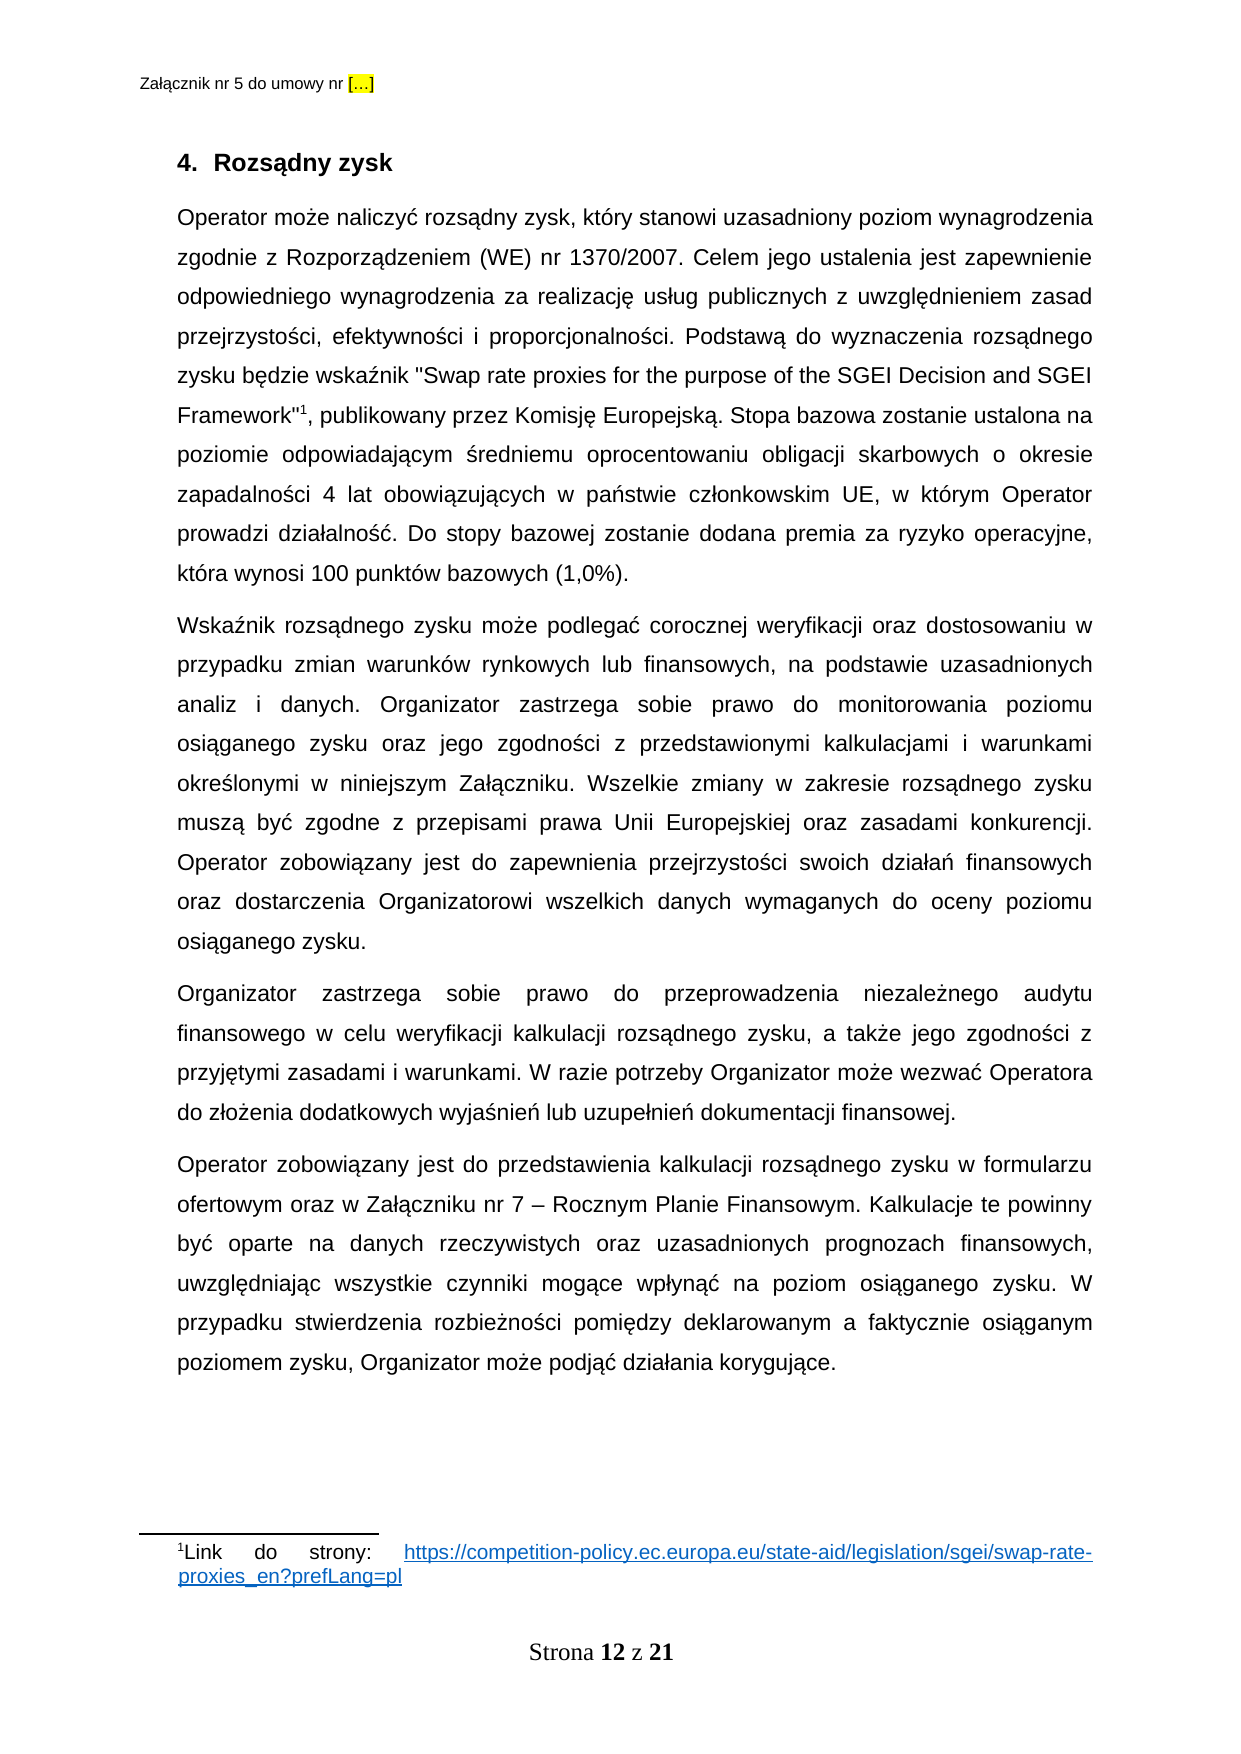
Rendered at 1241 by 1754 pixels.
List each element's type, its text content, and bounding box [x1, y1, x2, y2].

text Operator zobowiązany jest do przedstawienia kalkulacji rozsądnego zysku w formularzu ofertowym oraz w Załączniku nr 7 – Rocznym Planie Finansowym. Kalkulacje te powinny być oparte na danych rzeczywistych oraz uzasadnionych prognozach finansowych, uwzględniając wszystkie czynniki mogące wpłynąć na poziom osiąganego zysku. W przypadku stwierdzenia rozbieżności pomiędzy deklarowanym a faktycznie osiąganym poziomem zysku, Organizator może podjąć działania korygujące. [177, 1151, 1093, 1375]
text Organizator zastrzega sobie prawo do przeprowadzenia niezależnego audytu finansowego w celu weryfikacji kalkulacji rozsądnego zysku, a także jego zgodności z przyjętymi zasadami i warunkami. W razie potrzeby Organizator może wezwać Operatora do złożenia dodatkowych wyjaśnień lub uzupełnień dokumentacji finansowej. [177, 980, 1093, 1125]
text Operator może naliczyć rozsądny zysk, który stanowi uzasadniony poziom wynagrodzenia zgodnie z Rozporządzeniem (WE) nr 1370/2007. Celem jego ustalenia jest zapewnienie odpowiedniego wynagrodzenia za realizację usług publicznych z uwzględnieniem zasad przejrzystości, efektywności i proporcjonalności. Podstawą do wyznaczenia rozsądnego zysku będzie wskaźnik "Swap rate proxies for the purpose of the SGEI Decision and SGEI Framework", publikowany przez Komisję Europejską. Stopa bazowa zostanie ustalona na poziomie odpowiadającym średniemu oprocentowaniu obligacji skarbowych o okresie zapadalności 4 lat obowiązujących w państwie członkowskim UE, w którym Operator prowadzi działalność. Do stopy bazowej zostanie dodana premia za ryzyko operacyjne, która wynosi 100 punktów bazowych (1,0%). [177, 204, 1093, 586]
subtitle Rozsądny zysk [177, 148, 1093, 177]
text Wskaźnik rozsądnego zysku może podlegać corocznej weryfikacji oraz dostosowaniu w przypadku zmian warunków rynkowych lub finansowych, na podstawie uzasadnionych analiz i danych. Organizator zastrzega sobie prawo do monitorowania poziomu osiąganego zysku oraz jego zgodności z przedstawionymi kalkulacjami i warunkami określonymi w niniejszym Załączniku. Wszelkie zmiany w zakresie rozsądnego zysku muszą być zgodne z przepisami prawa Unii Europejskiej oraz zasadami konkurencji. Operator zobowiązany jest do zapewnienia przejrzystości swoich działań finansowych oraz dostarczenia Organizatorowi wszelkich danych wymaganych do oceny poziomu osiąganego zysku. [177, 612, 1093, 954]
